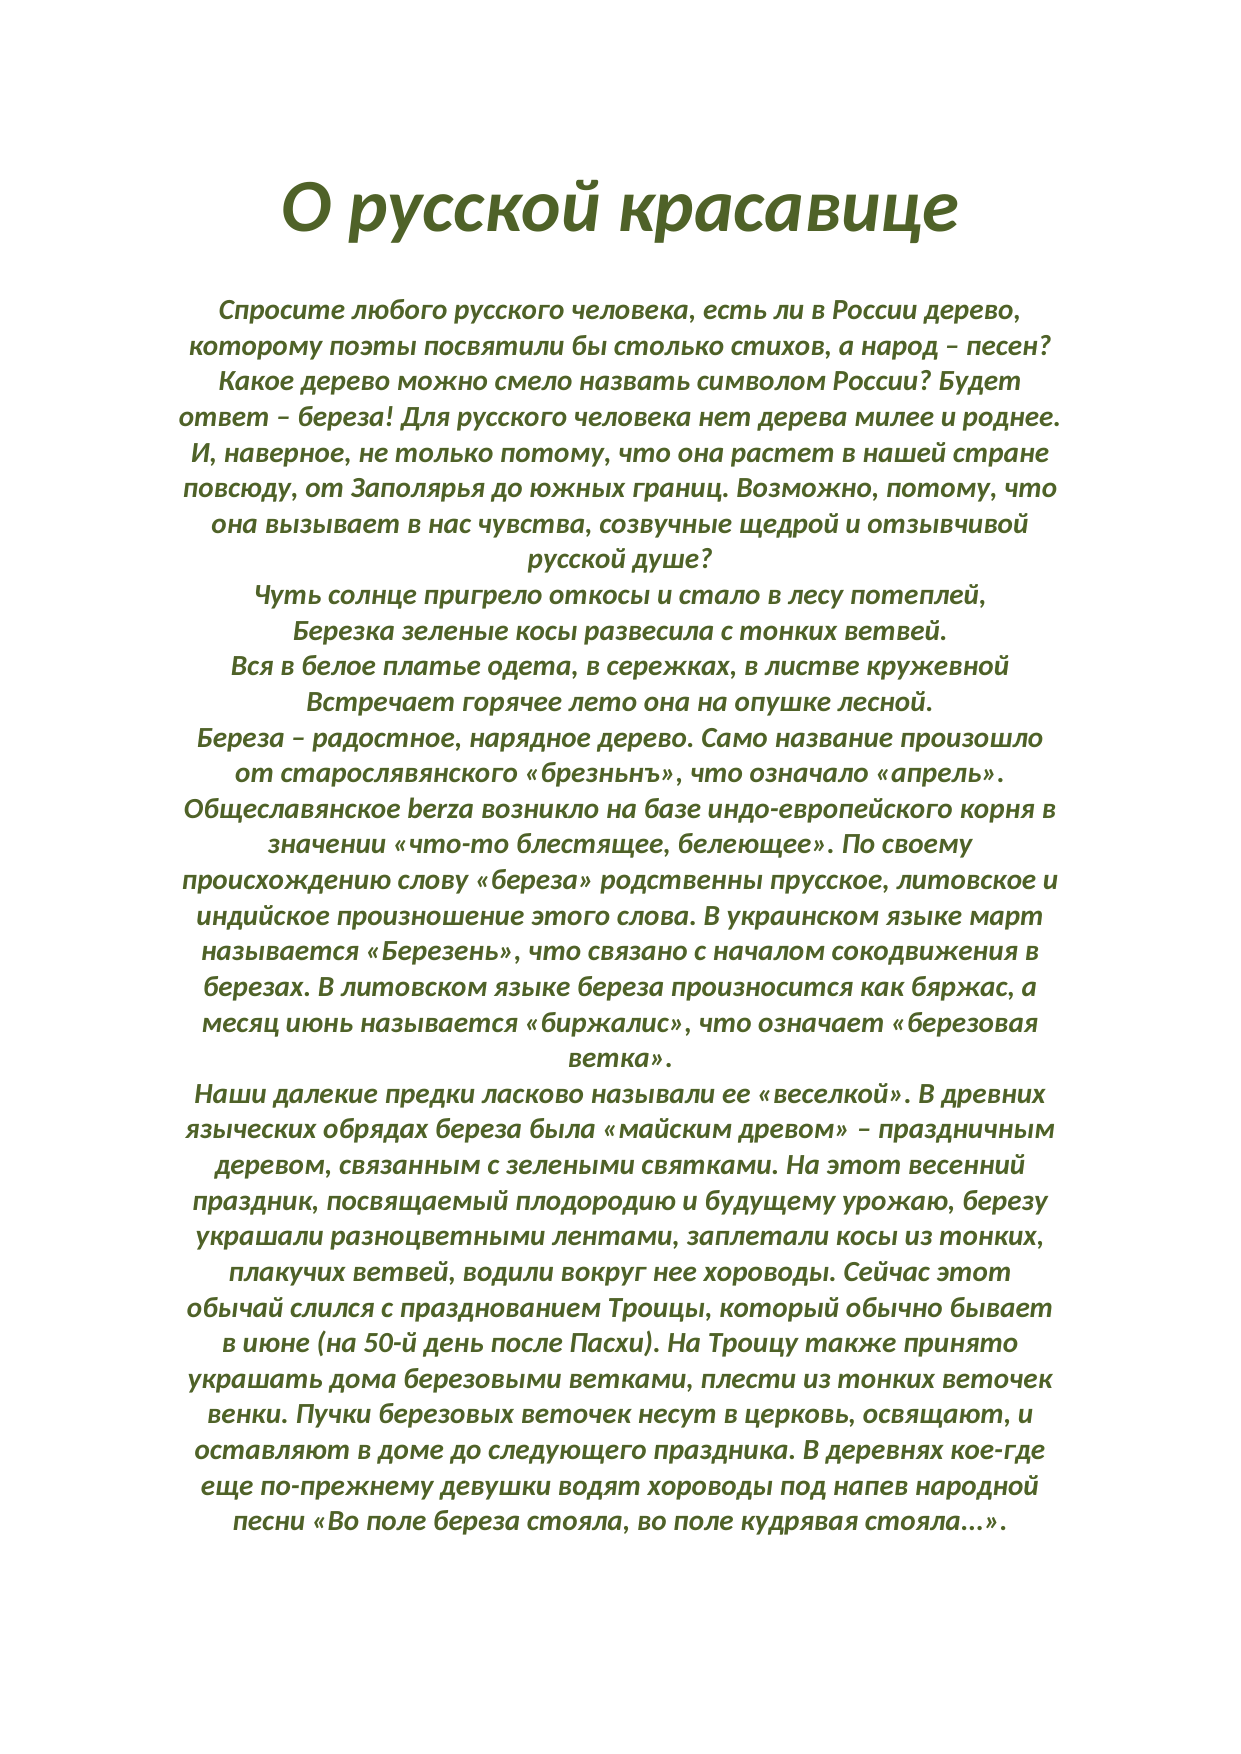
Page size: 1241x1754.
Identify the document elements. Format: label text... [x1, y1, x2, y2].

text Чуть солнце пригрело откосы и стало в лесу потеплей, [177, 576, 1063, 612]
text Встречает горячее лето она на опушке лесной. [177, 683, 1063, 719]
text Спросите любого русского человека, есть ли в России дерево, которому поэты посвятили бы столько стихов, а народ – песен? Какое дерево можно смело назвать символом России? Будет ответ – береза! Для русского человека нет дерева милее и роднее. И, наверное, не только потому, что она растет в нашей стране повсюду, от Заполярья до южных границ. Возможно, потому, что она вызывает в нас чувства, созвучные щедрой и отзывчивой русской душе? [177, 291, 1063, 576]
text Наши далекие предки ласково называли ее «веселкой». В древних языческих обрядах береза была «майским древом» – праздничным деревом, связанным с зелеными святками. На этот весенний праздник, посвящаемый плодородию и будущему урожаю, березу украшали разноцветными лентами, заплетали косы из тонких, плакучих ветвей, водили вокруг нее хороводы. Сейчас этот обычай слился с празднованием Троицы, который обычно бывает в июне (на 50-й день после Пасхи). На Троицу также принято украшать дома березовыми ветками, плести из тонких веточек венки. Пучки березовых веточек несут в церковь, освящают, и оставляют в доме до следующего праздника. В деревнях кое-где еще по-прежнему девушки водят хороводы под напев народной песни «Во поле береза стояла, во поле кудрявая стояла...». [177, 1075, 1063, 1538]
text Вся в белое платье одета, в сережках, в листве кружевной [177, 647, 1063, 683]
text О русской красавице [177, 159, 1063, 250]
text Березка зеленые косы развесила с тонких ветвей. [177, 612, 1063, 647]
text Береза – радостное, нарядное дерево. Само название произошло от старослявянского «брезньнъ», что означало «апрель». Общеславянское berza возникло на базе индо-европейского корня в значении «что-то блестящее, белеющее». По своему происхождению слову «береза» родственны прусское, литовское и индийское произношение этого слова. В украинском языке март называется «Березень», что связано с началом сокодвижения в березах. В литовском языке береза произносится как бяржас, а месяц июнь называется «биржалис», что означает «березовая ветка». [177, 719, 1063, 1075]
